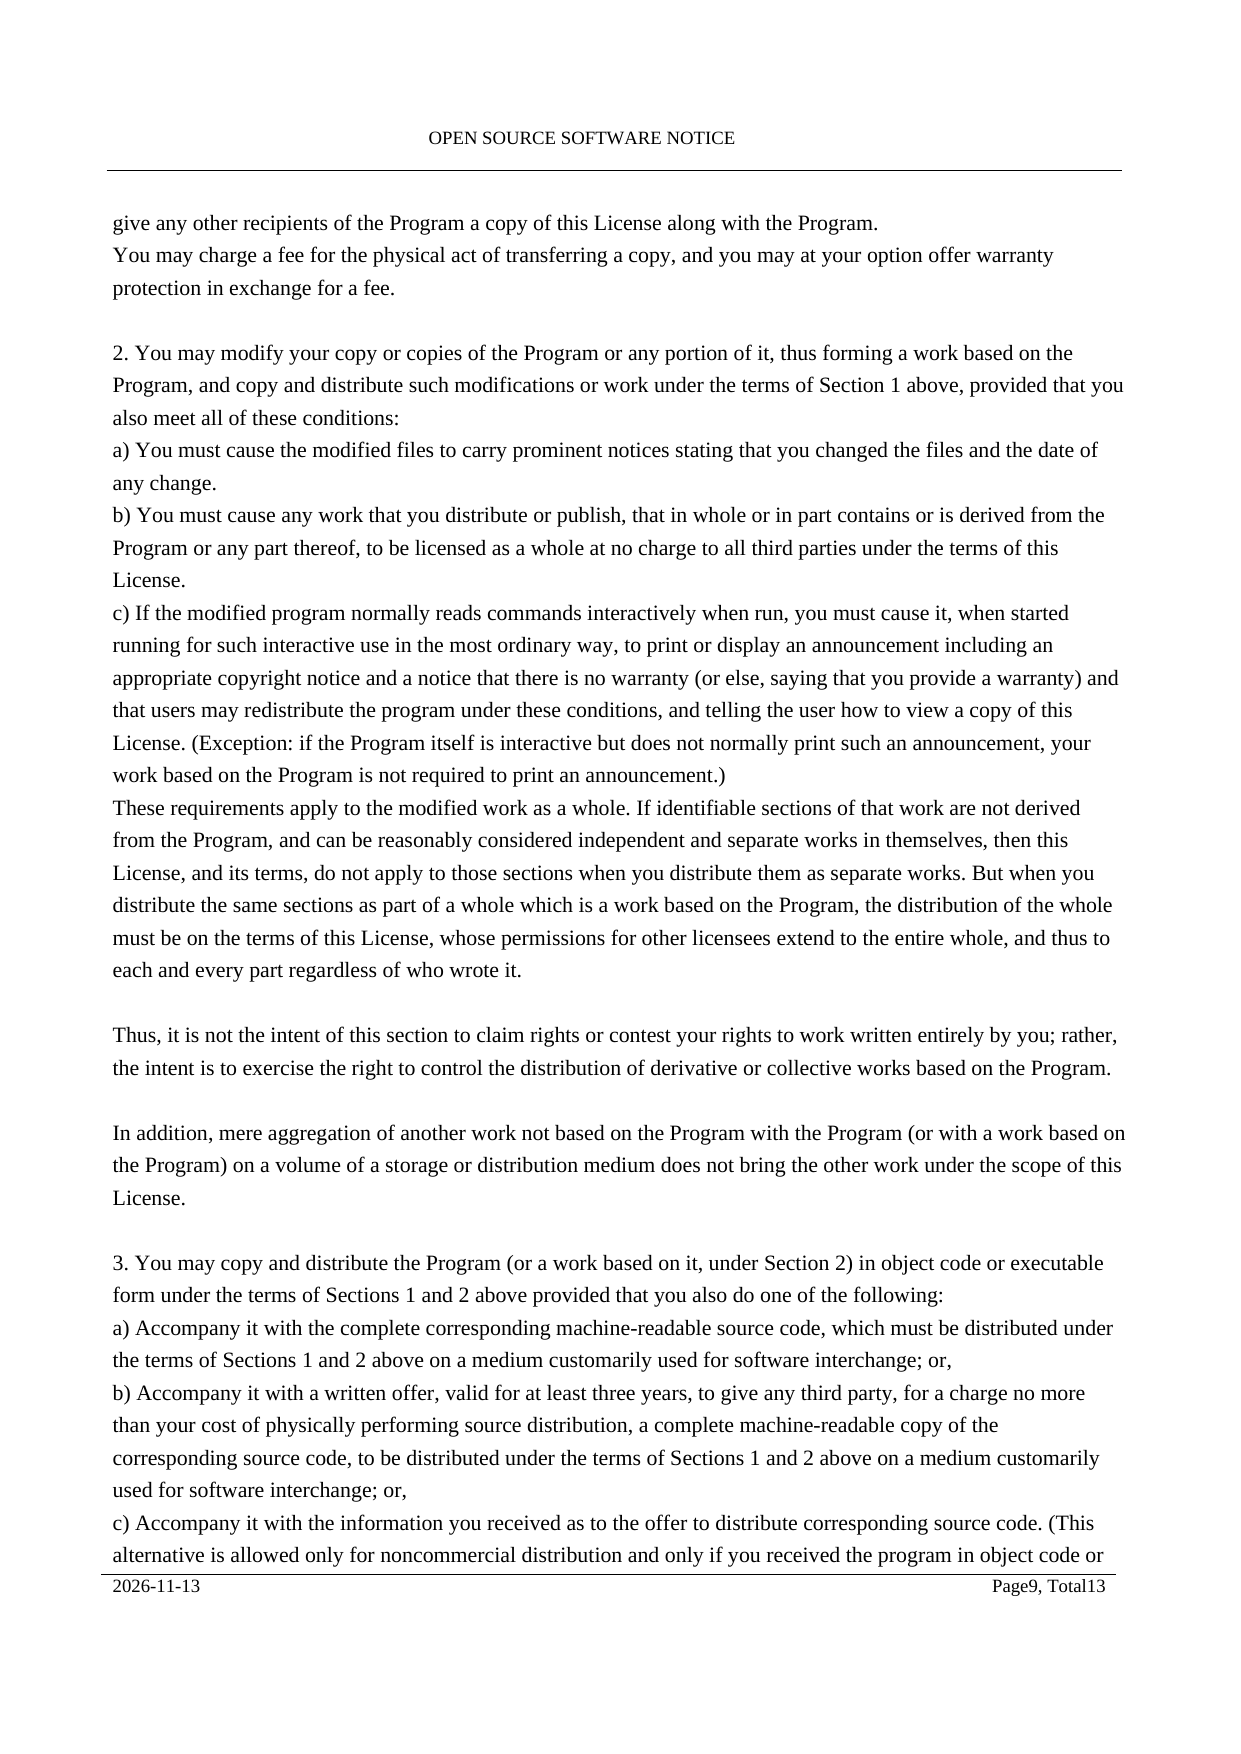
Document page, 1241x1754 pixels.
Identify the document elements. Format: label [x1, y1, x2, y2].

text [112, 206, 1128, 1571]
